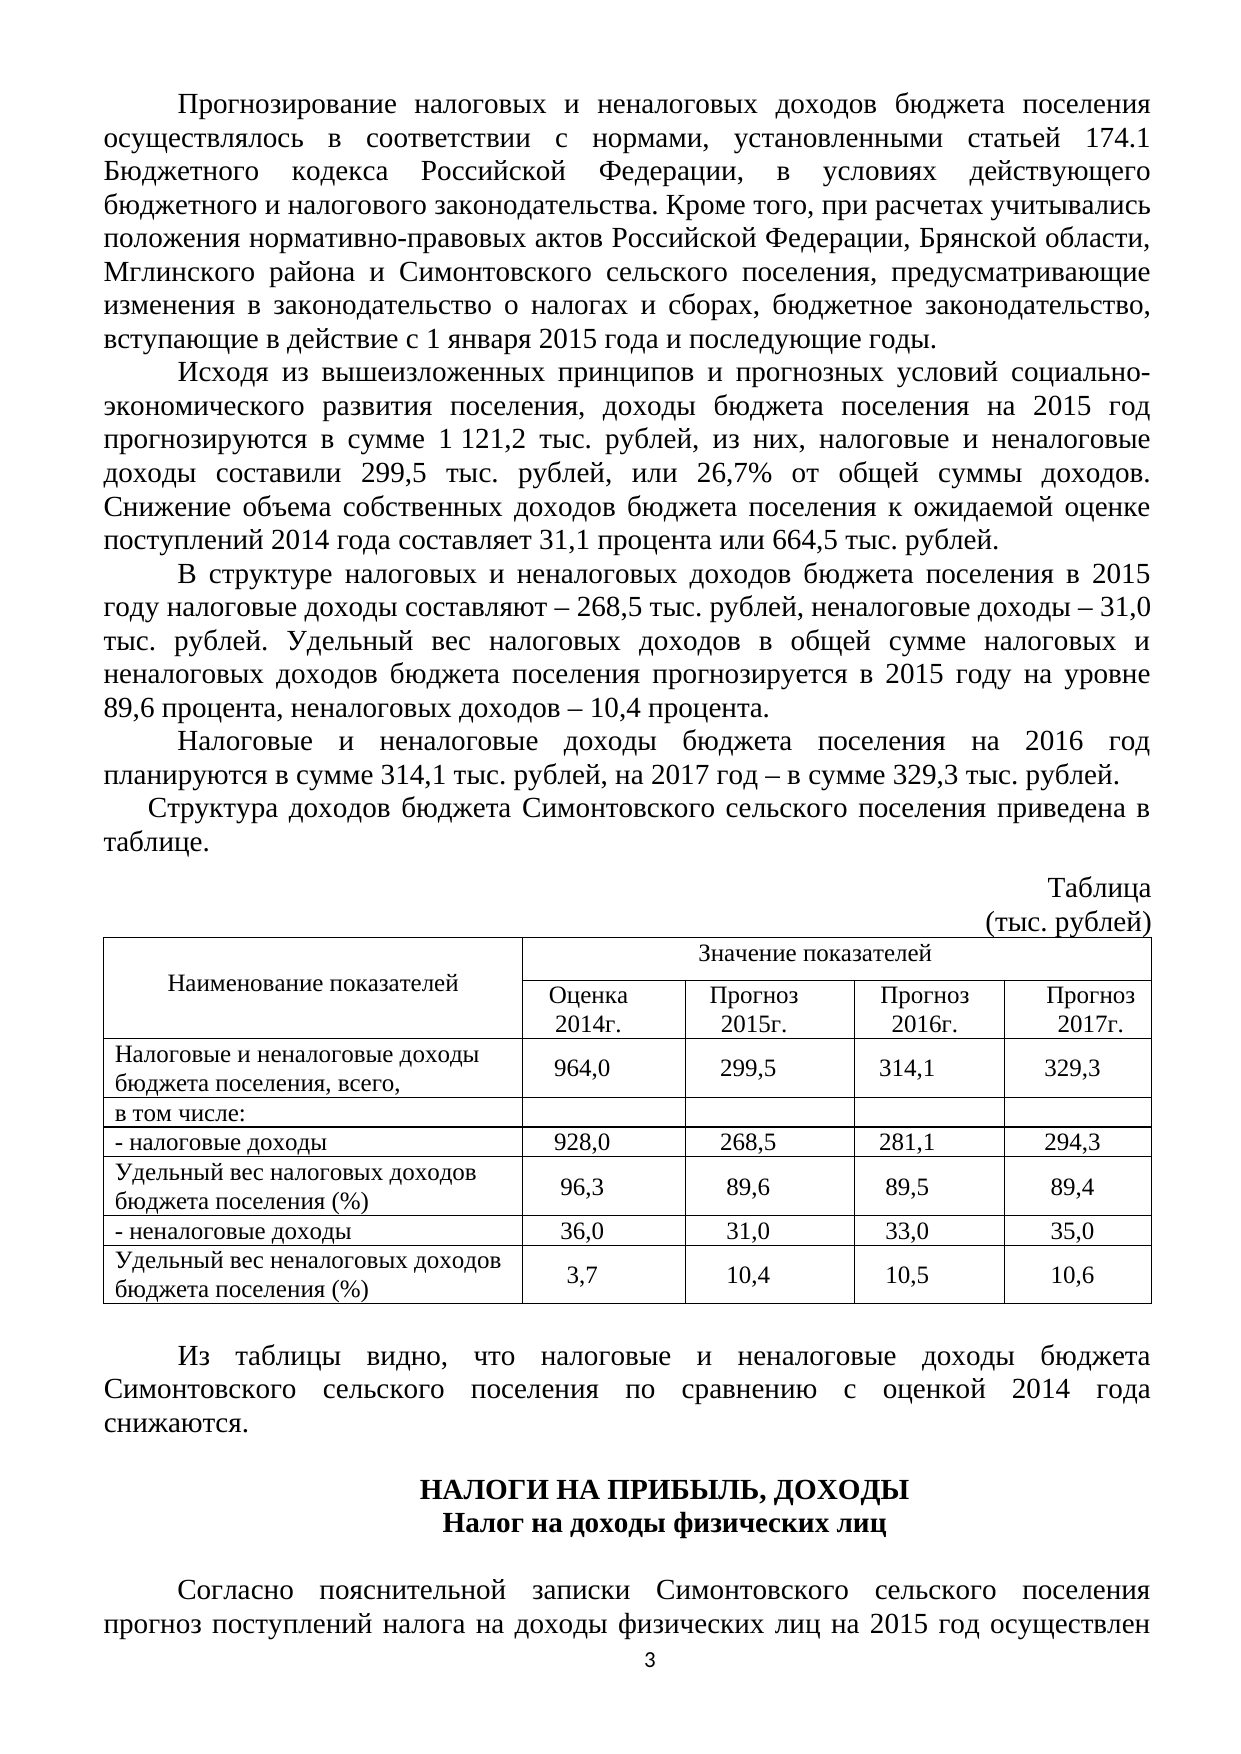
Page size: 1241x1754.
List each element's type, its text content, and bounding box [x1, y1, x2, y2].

table_cell 299,5 [686, 1039, 854, 1097]
table_cell 329,3 [1005, 1039, 1151, 1097]
table_cell 89,5 [855, 1157, 1004, 1215]
table_cell 10,6 [1005, 1246, 1151, 1303]
table_cell Удельный вес неналоговых доходов бюджета поселения (%) [104, 1246, 522, 1303]
table_cell 10,4 [686, 1246, 854, 1303]
table_cell 3,7 [523, 1246, 685, 1303]
text Налоговые и неналоговые доходы бюджета поселения на 2016 год планируются в сумме 314,1 тыс. рублей, на 2017 год – в сумме 329,3 тыс. рублей. [103, 723, 1152, 791]
table_cell Прогноз 2017г. [1005, 981, 1151, 1038]
table_cell 281,1 [855, 1128, 1004, 1156]
table_cell Оценка 2014г. [523, 981, 685, 1038]
table_cell 36,0 [523, 1216, 685, 1244]
table_cell - налоговые доходы [104, 1128, 522, 1156]
table_cell 96,3 [523, 1157, 685, 1215]
table_cell 964,0 [523, 1039, 685, 1097]
table_cell 35,0 [1005, 1216, 1151, 1244]
table_cell 31,0 [686, 1216, 854, 1244]
text (тыс. рублей) [103, 904, 1152, 937]
table_cell 314,1 [855, 1039, 1004, 1097]
table_cell 33,0 [855, 1216, 1004, 1244]
table_cell Налоговые и неналоговые доходы бюджета поселения, всего, [104, 1039, 522, 1097]
text Прогнозирование налоговых и неналоговых доходов бюджета поселения осуществлялось в соответствии с нормами, установленными статьей 174.1 Бюджетного кодекса Российской Федерации, в условиях действующего бюджетного и налогового законодательства. Кроме того, при расчетах учитывались положения нормативно-правовых актов Российской Федерации, Брянской области, Мглинского района и Симонтовского сельского поселения, предусматривающие изменения в законодательство о налогах и сборах, бюджетное законодательство, вступающие в действие с 1 января 2015 года и последующие годы. [103, 86, 1152, 354]
table_cell - неналоговые доходы [104, 1216, 522, 1244]
table_cell [686, 1098, 854, 1126]
table_cell 268,5 [686, 1128, 854, 1156]
table_cell [523, 1098, 685, 1126]
text Структура доходов бюджета Симонтовского сельского поселения приведена в таблице. [103, 791, 1152, 858]
table_cell 89,4 [1005, 1157, 1151, 1215]
table_cell Прогноз 2015г. [686, 981, 854, 1038]
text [103, 1572, 1152, 1639]
table_cell 294,3 [1005, 1128, 1151, 1156]
table_header Наименование показателей [104, 938, 522, 1038]
table_cell 89,6 [686, 1157, 854, 1215]
text В структуре налоговых и неналоговых доходов бюджета поселения в 2015 году налоговые доходы составляют – 268,5 тыс. рублей, неналоговые доходы – 31,0 тыс. рублей. Удельный вес налоговых доходов в общей сумме налоговых и неналоговых доходов бюджета поселения прогнозируется в 2015 году на уровне 89,6 процента, неналоговых доходов – 10,4 процента. [103, 556, 1152, 723]
text Таблица [103, 870, 1152, 904]
table_cell 10,5 [855, 1246, 1004, 1303]
table_cell 928,0 [523, 1128, 685, 1156]
table_header Значение показателей [523, 938, 1151, 979]
table_cell [1005, 1098, 1151, 1126]
table_cell Прогноз 2016г. [855, 981, 1004, 1038]
text Исходя из вышеизложенных принципов и прогнозных условий социально-экономического развития поселения, доходы бюджета поселения на 2015 год прогнозируются в сумме 1 121,2 тыс. рублей, из них, налоговые и неналоговые доходы составили 299,5 тыс. рублей, или 26,7% от общей суммы доходов. Снижение объема собственных доходов бюджета поселения к ожидаемой оценке поступлений 2014 года составляет 31,1 процента или 664,5 тыс. рублей. [103, 354, 1152, 556]
subtitle НАЛОГИ НА ПРИБЫЛЬ, ДОХОДЫ [103, 1472, 1152, 1505]
table_cell Удельный вес налоговых доходов бюджета поселения (%) [104, 1157, 522, 1215]
text Из таблицы видно, что налоговые и неналоговые доходы бюджета Симонтовского сельского поселения по сравнению с оценкой 2014 года снижаются. [103, 1338, 1152, 1438]
subtitle Налог на доходы физических лиц [103, 1505, 1152, 1539]
table_cell в том числе: [104, 1098, 522, 1126]
table_cell [855, 1098, 1004, 1126]
